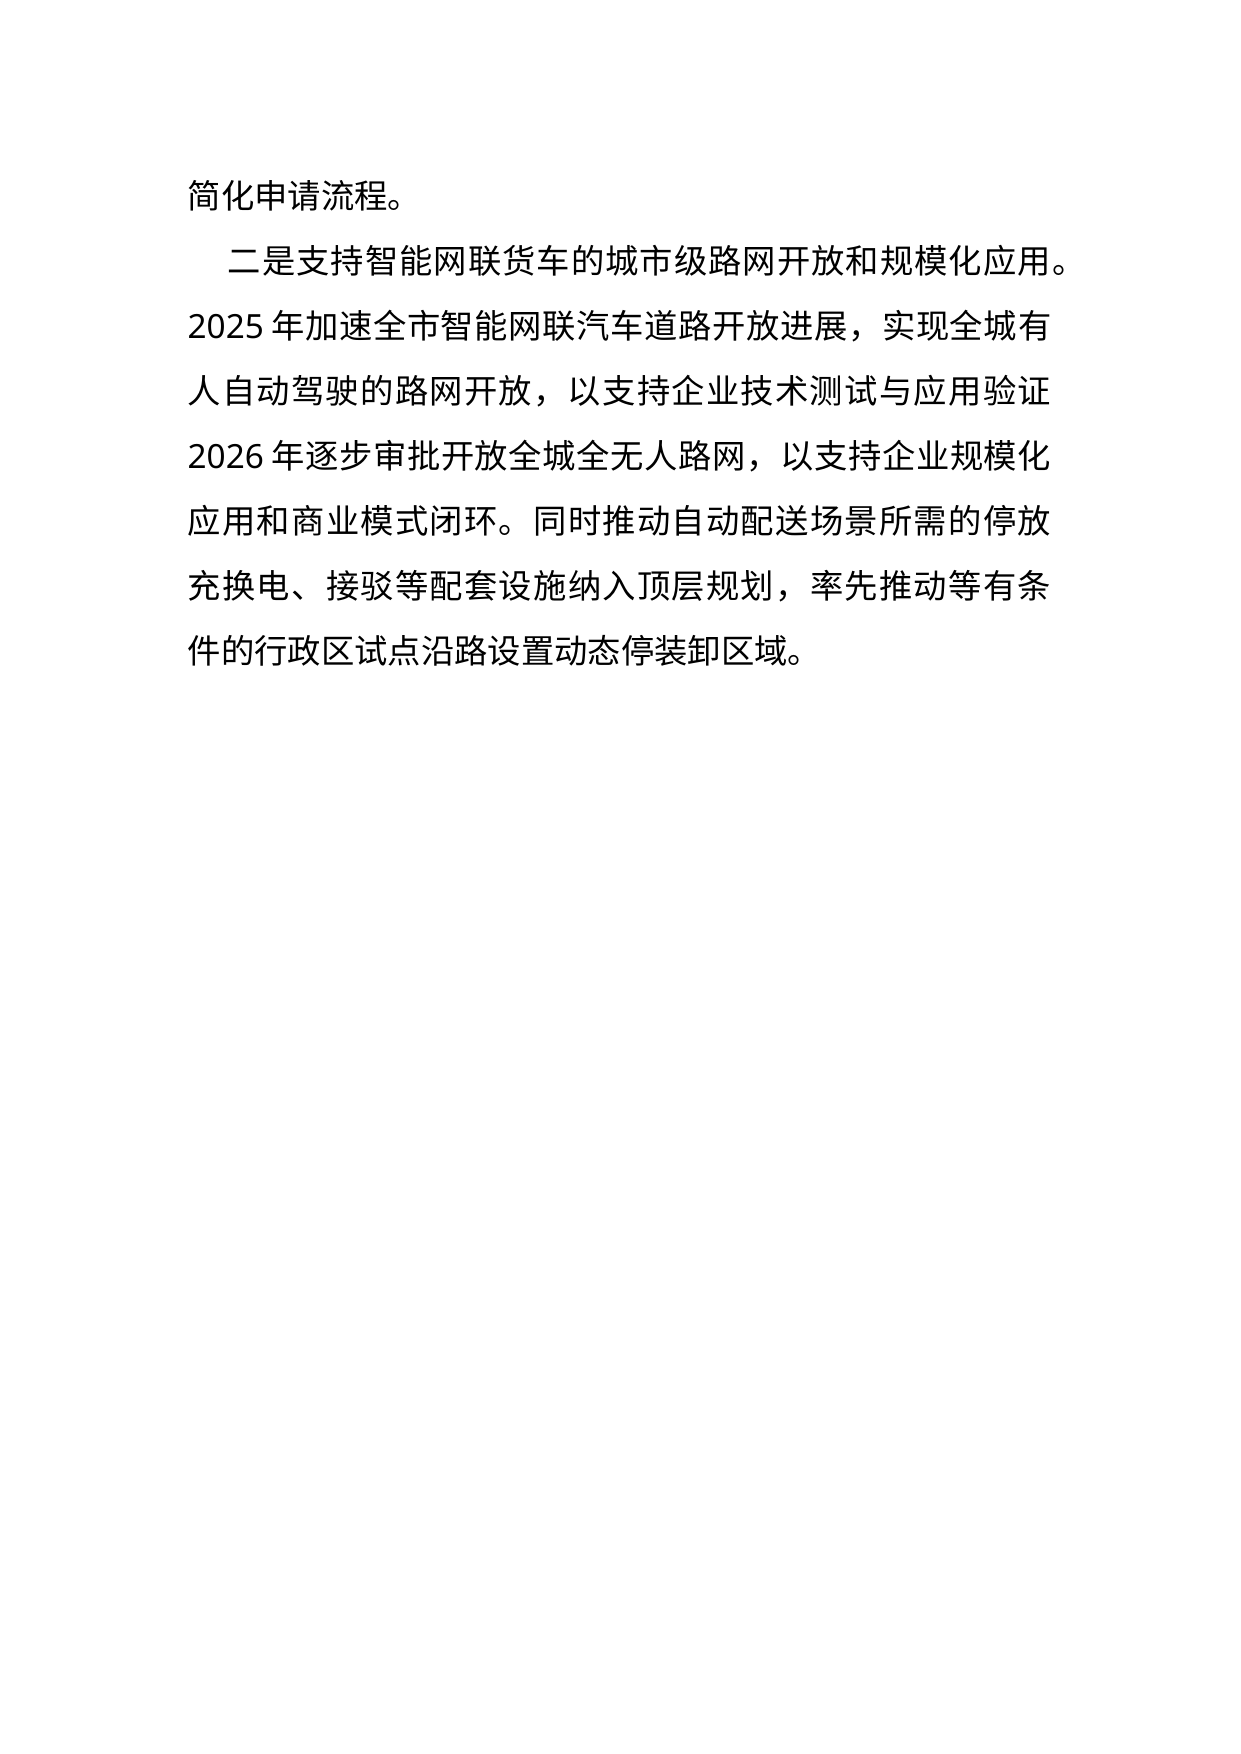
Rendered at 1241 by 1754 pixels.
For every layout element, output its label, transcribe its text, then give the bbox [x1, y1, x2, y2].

text 二是支持智能网联货车的城市级路网开放和规模化应用。2025年加速全市智能网联汽车道路开放进展，实现全城有人自动驾驶的路网开放，以支持企业技术测试与应用验证。2026年逐步审批开放全城全无人路网，以支持企业规模化应用和商业模式闭环。同时推动自动配送场景所需的停放、充换电、接驳等配套设施纳入顶层规划，率先推动等有条件的行政区试点沿路设置动态停装卸区域。 [187, 227, 1053, 682]
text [187, 162, 1053, 227]
